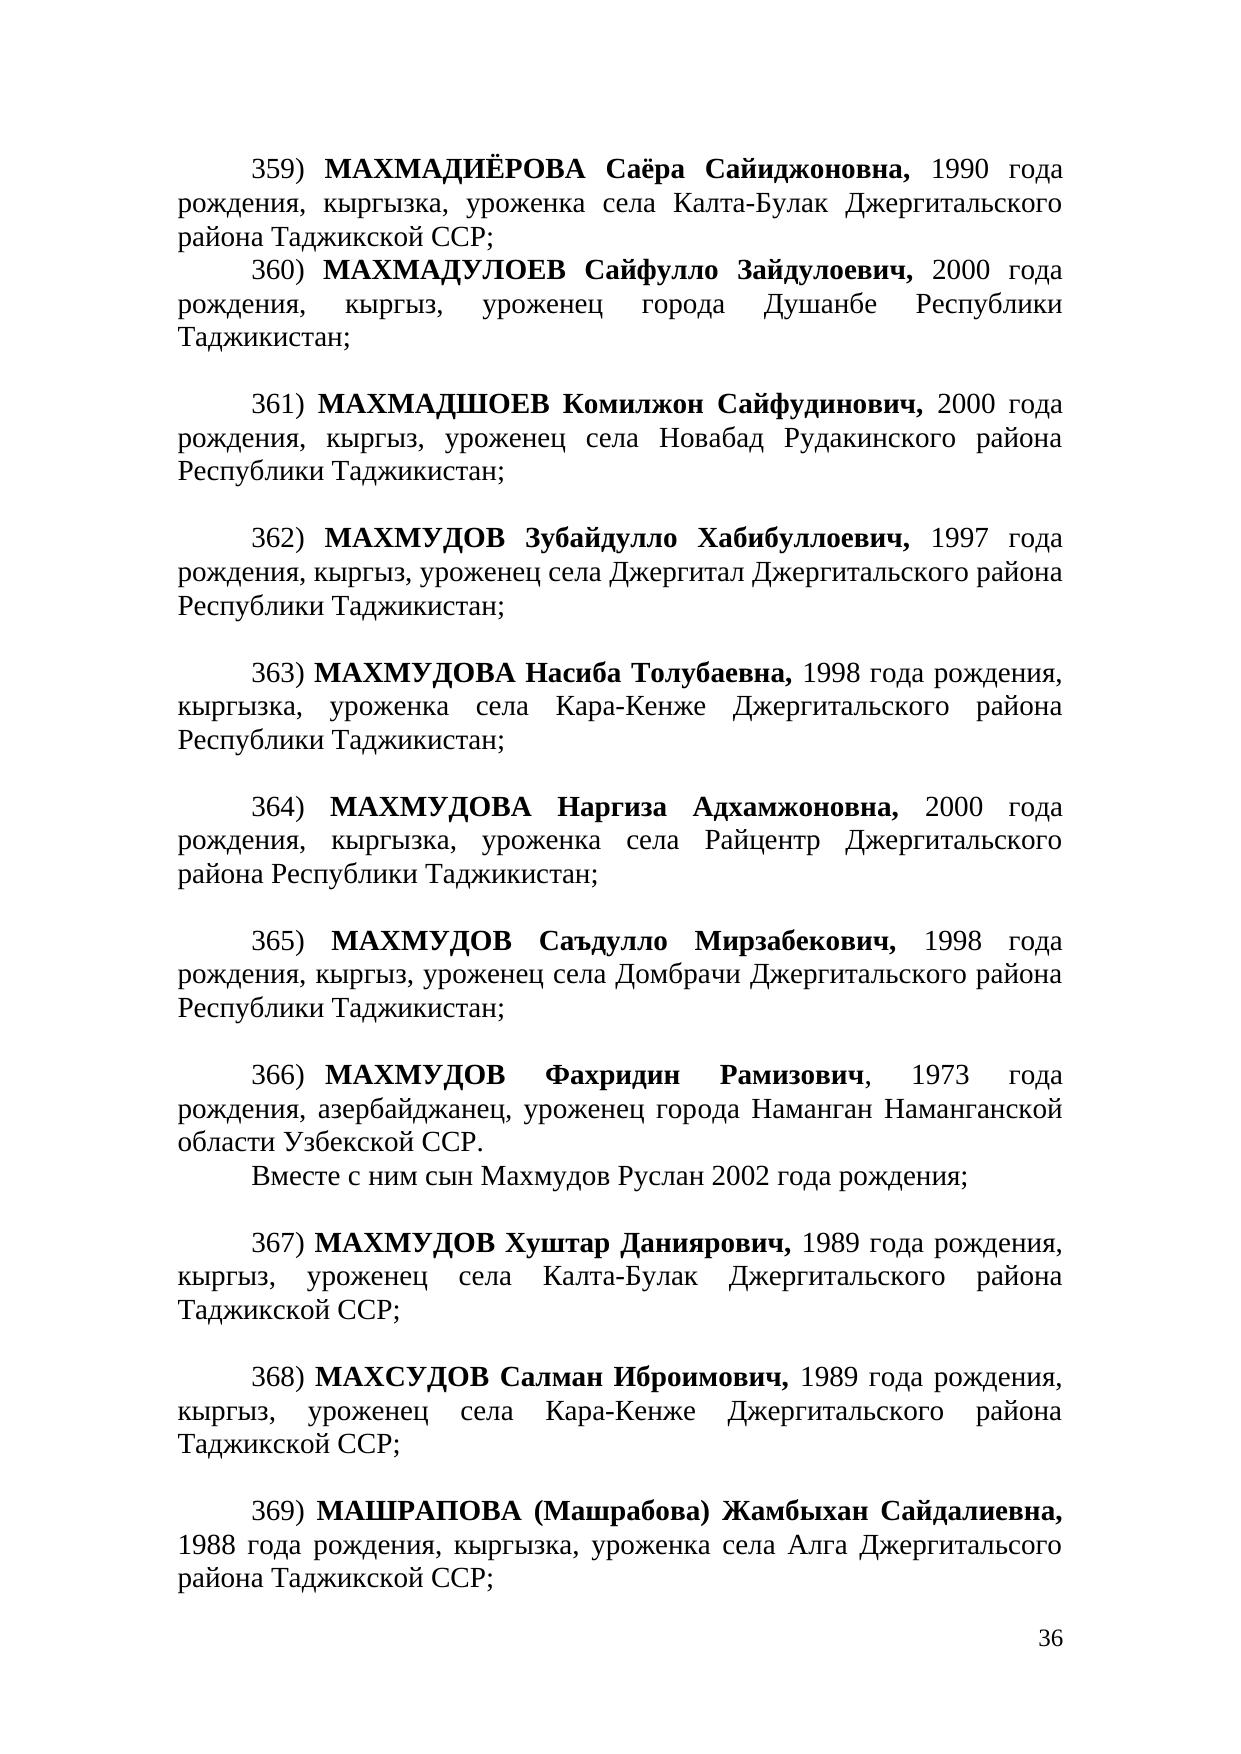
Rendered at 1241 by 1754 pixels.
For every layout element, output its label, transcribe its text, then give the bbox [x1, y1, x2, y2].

text 367) МАХМУДОВ Хуштар Даниярович, 1989 года рождения, кыргыз, уроженец села Калта-Булак Джергитальского района Таджикской ССР; [177, 1225, 1063, 1326]
text 365) МАХМУДОВ Саъдулло Мирзабекович, 1998 года рождения, кыргыз, уроженец села Домбрачи Джергитальского района Республики Таджикистан; [177, 923, 1063, 1024]
text Вместе с ним сын Махмудов Руслан 2002 года рождения; [177, 1158, 1063, 1191]
text 361) МАХМАДШОЕВ Комилжон Сайфудинович, 2000 года рождения, кыргыз, уроженец села Новабад Рудакинского района Республики Таджикистан; [177, 386, 1063, 487]
text 359) МАХМАДИЁРОВА Саёра Сайиджоновна, 1990 года рождения, кыргызка, уроженка села Калта-Булак Джергитальского района Таджикской ССР; [177, 152, 1063, 252]
text 363) МАХМУДОВА Насиба Толубаевна, 1998 года рождения, кыргызка, уроженка села Кара-Кенже Джергитальского района Республики Таджикистан; [177, 655, 1063, 755]
text 368) МАХСУДОВ Салман Иброимович, 1989 года рождения, кыргыз, уроженец села Кара-Кенже Джергитальского района Таджикской ССР; [177, 1359, 1063, 1460]
text 360) МАХМАДУЛОЕВ Сайфулло Зайдулоевич, 2000 года рождения, кыргыз, уроженец города Душанбе Республики Таджикистан; [177, 252, 1063, 353]
text 364) МАХМУДОВА Наргиза Адхамжоновна, 2000 года рождения, кыргызка, уроженка села Райцентр Джергитальского района Республики Таджикистан; [177, 789, 1063, 889]
text 366) МАХМУДОВ Фахридин Рамизович, 1973 года рождения, азербайджанец, уроженец города Наманган Наманганской области Узбекской ССР. [177, 1057, 1063, 1158]
text 369) МАШРАПОВА (Машрабова) Жамбыхан Сайдалиевна, 1988 года рождения, кыргызка, уроженка села Алга Джергитальсого района Таджикской ССР; [177, 1493, 1063, 1594]
text 362) МАХМУДОВ Зубайдулло Хабибуллоевич, 1997 года рождения, кыргыз, уроженец села Джергитал Джергитальского района Республики Таджикистан; [177, 521, 1063, 621]
